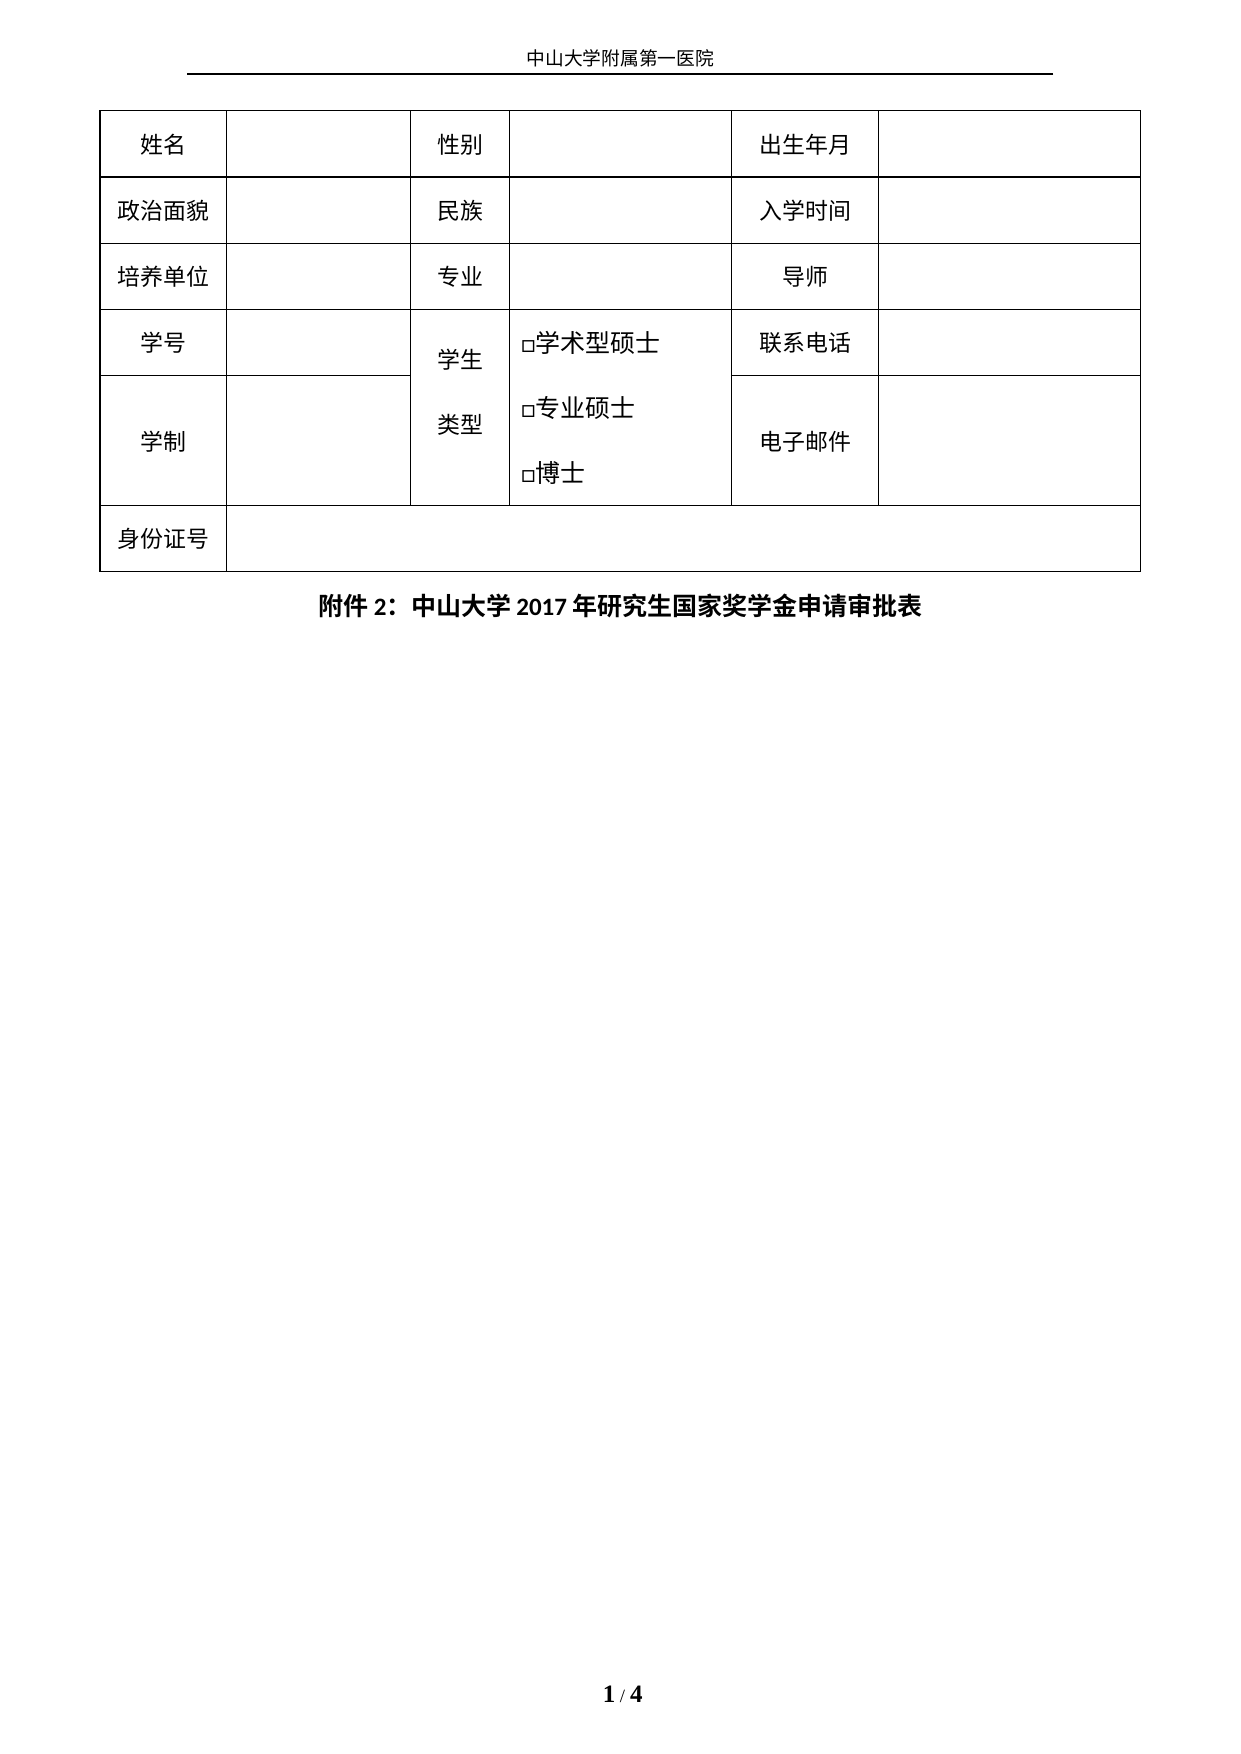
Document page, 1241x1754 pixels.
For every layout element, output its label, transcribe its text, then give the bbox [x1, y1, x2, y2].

table_header [879, 111, 1140, 176]
table_cell 学制 [101, 376, 226, 504]
table_cell [879, 376, 1140, 504]
table_cell 学生 类型 [411, 310, 509, 504]
table_cell [227, 376, 410, 504]
table_cell 导师 [732, 244, 878, 308]
table_cell 专业 [411, 244, 509, 308]
table_cell [227, 506, 1140, 571]
table_cell [510, 244, 731, 308]
table_cell [227, 178, 410, 242]
table_cell 民族 [411, 178, 509, 242]
table_header 出生年月 [732, 111, 878, 176]
table_cell 入学时间 [732, 178, 878, 242]
table_cell 学号 [101, 310, 226, 374]
table_header 姓名 [101, 111, 226, 176]
table_cell □学术型硕士 □专业硕士 □博士 [510, 310, 731, 504]
table_cell 电子邮件 [732, 376, 878, 504]
table_cell 培养单位 [101, 244, 226, 308]
table_header [227, 111, 410, 176]
table_cell [227, 310, 410, 374]
text 附件2：中山大学2017年研究生国家奖学金申请审批表 [187, 572, 1053, 637]
table_cell [879, 178, 1140, 242]
table_header 性别 [411, 111, 509, 176]
table_cell [879, 244, 1140, 308]
table_cell 联系电话 [732, 310, 878, 374]
table_cell [879, 310, 1140, 374]
table_cell [510, 178, 731, 242]
table_cell [227, 244, 410, 308]
table_cell 身份证号 [101, 506, 226, 571]
table_cell 政治面貌 [101, 178, 226, 242]
table_header [510, 111, 731, 176]
